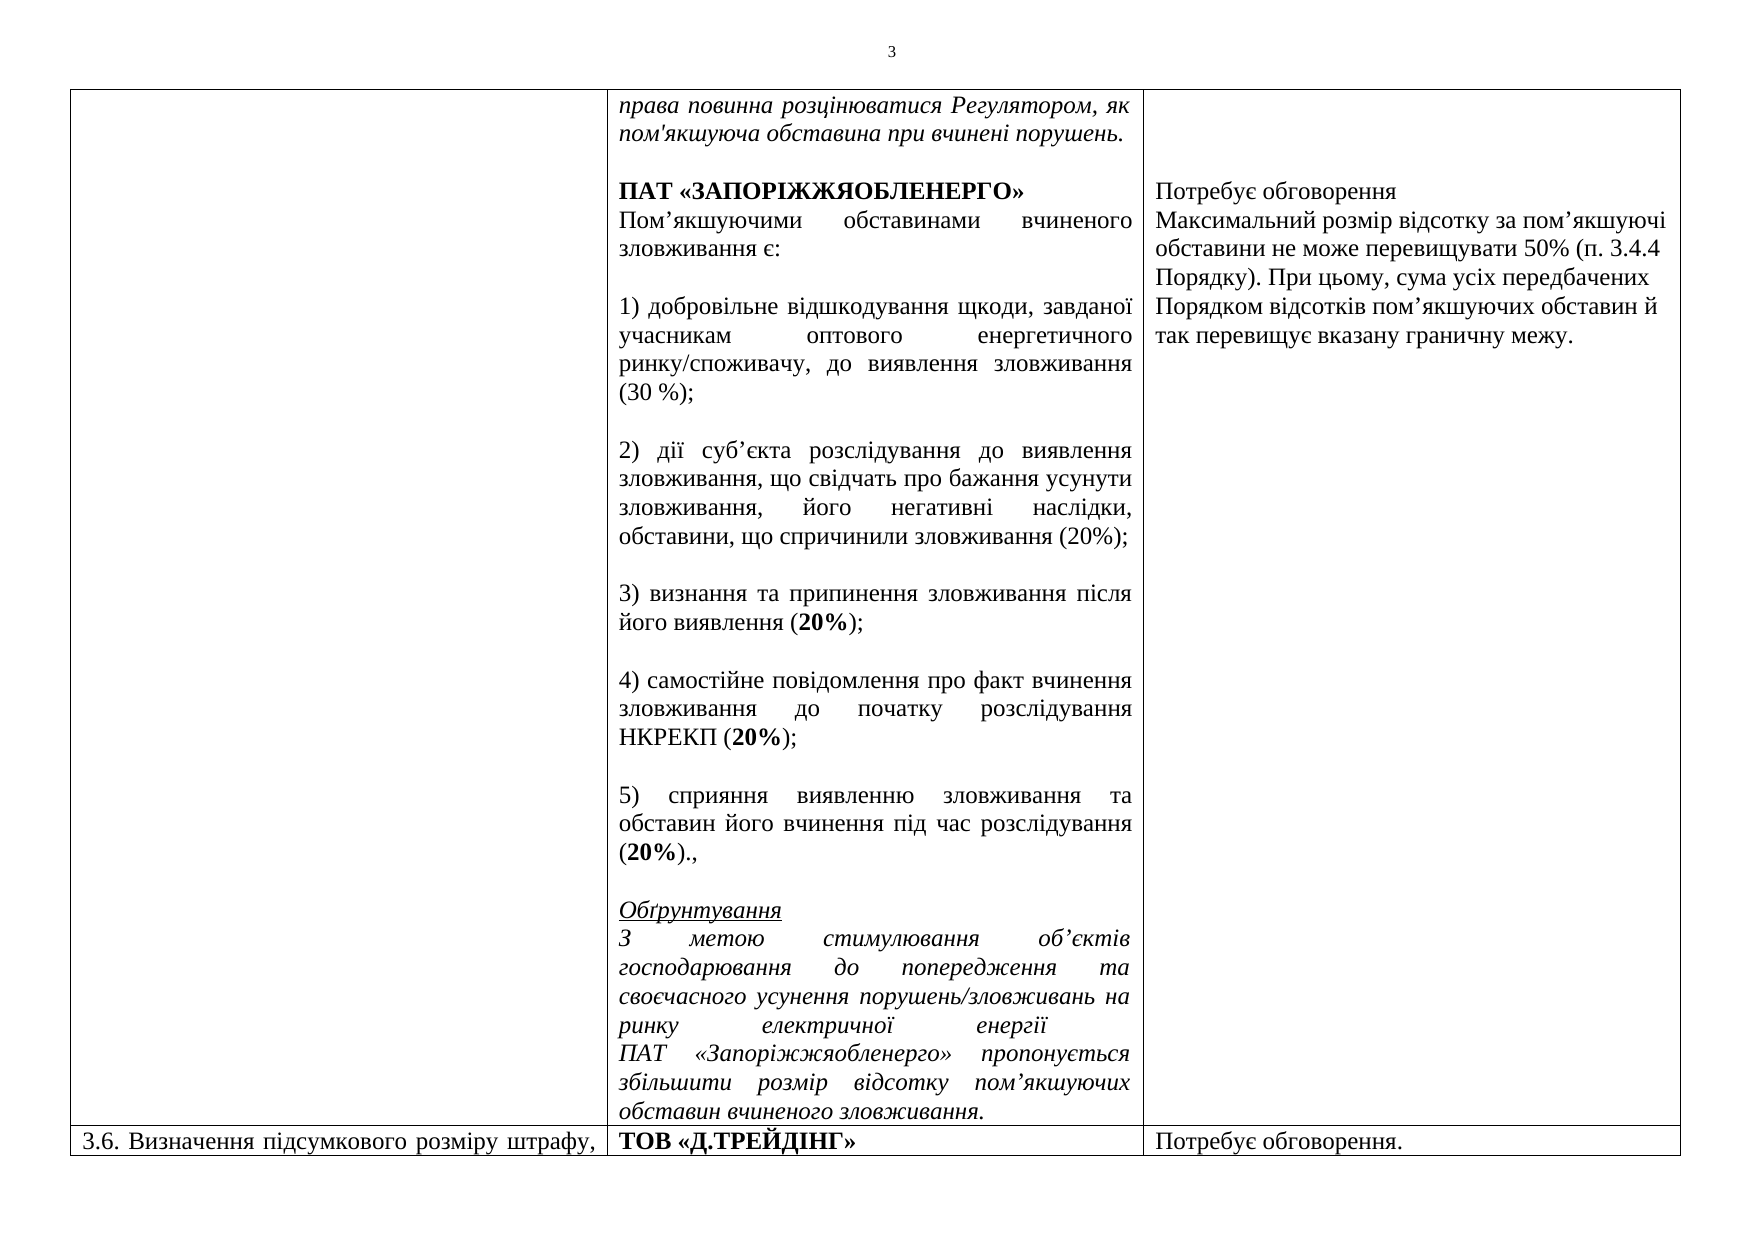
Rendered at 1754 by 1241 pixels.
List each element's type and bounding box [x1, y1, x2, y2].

table_cell [1144, 90, 1680, 1125]
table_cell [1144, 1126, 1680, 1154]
table_cell [71, 90, 607, 1125]
table_cell [608, 90, 1143, 1125]
table_cell [71, 1126, 607, 1154]
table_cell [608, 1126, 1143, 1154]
